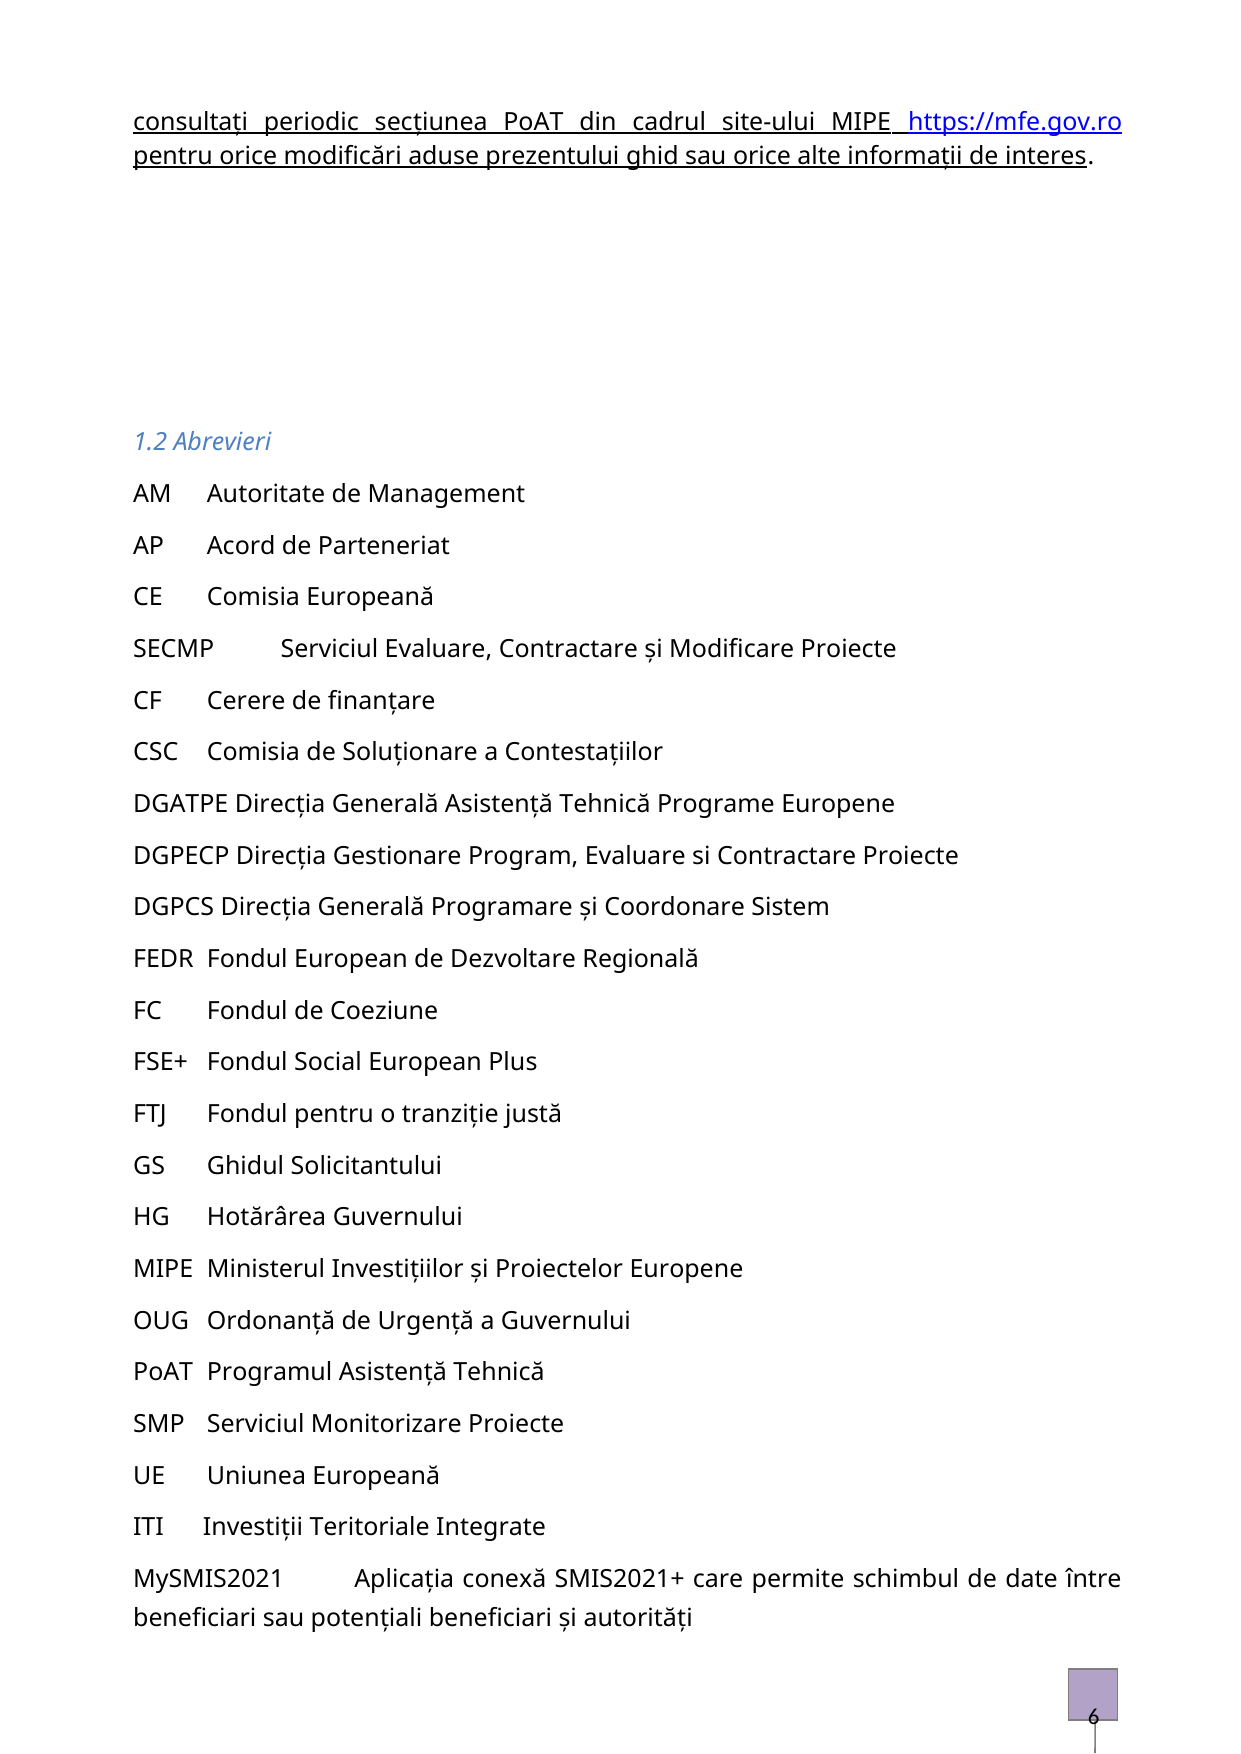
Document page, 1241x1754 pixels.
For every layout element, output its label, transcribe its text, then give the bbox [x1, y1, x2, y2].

text FEDR Fondul European de Dezvoltare Regională [133, 941, 1122, 975]
text AP Acord de Parteneriat [133, 527, 1122, 561]
text DGPCS Direcția Generală Programare și Coordonare Sistem [133, 889, 1122, 923]
text UE Uniunea Europeană [133, 1457, 1122, 1491]
text AM Autoritate de Management [133, 476, 1122, 510]
text CSC Comisia de Soluționare a Contestațiilor [133, 734, 1122, 768]
text SECMP Serviciul Evaluare, Contractare și Modificare Proiecte [133, 631, 1122, 665]
text GS Ghidul Solicitantului [133, 1147, 1122, 1181]
text DGATPE Direcţia Generală Asistenţă Tehnică Programe Europene [133, 786, 1122, 820]
text PoAT Programul Asistență Tehnică [133, 1354, 1122, 1388]
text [133, 103, 1122, 172]
text FC Fondul de Coeziune [133, 992, 1122, 1026]
text ITI Investiții Teritoriale Integrate [133, 1509, 1122, 1543]
text FSE+ Fondul Social European Plus [133, 1044, 1122, 1078]
text FTJ Fondul pentru o tranziție justă [133, 1096, 1122, 1130]
text MIPE Ministerul Investițiilor și Proiectelor Europene [133, 1251, 1122, 1285]
text MySMIS2021 Aplicația conexă SMIS2021+ care permite schimbul de date între beneficiari sau potențiali beneficiari și autorități [133, 1561, 1122, 1634]
subtitle 1.2 Abrevieri [133, 424, 1122, 458]
text OUG Ordonanţă de Urgenţă a Guvernului [133, 1302, 1122, 1336]
text CF Cerere de finanțare [133, 682, 1122, 716]
text HG Hotărârea Guvernului [133, 1199, 1122, 1233]
text SMP Serviciul Monitorizare Proiecte [133, 1406, 1122, 1440]
text DGPECP Direcţia Gestionare Program, Evaluare si Contractare Proiecte [133, 837, 1122, 871]
text CE Comisia Europeană [133, 579, 1122, 613]
